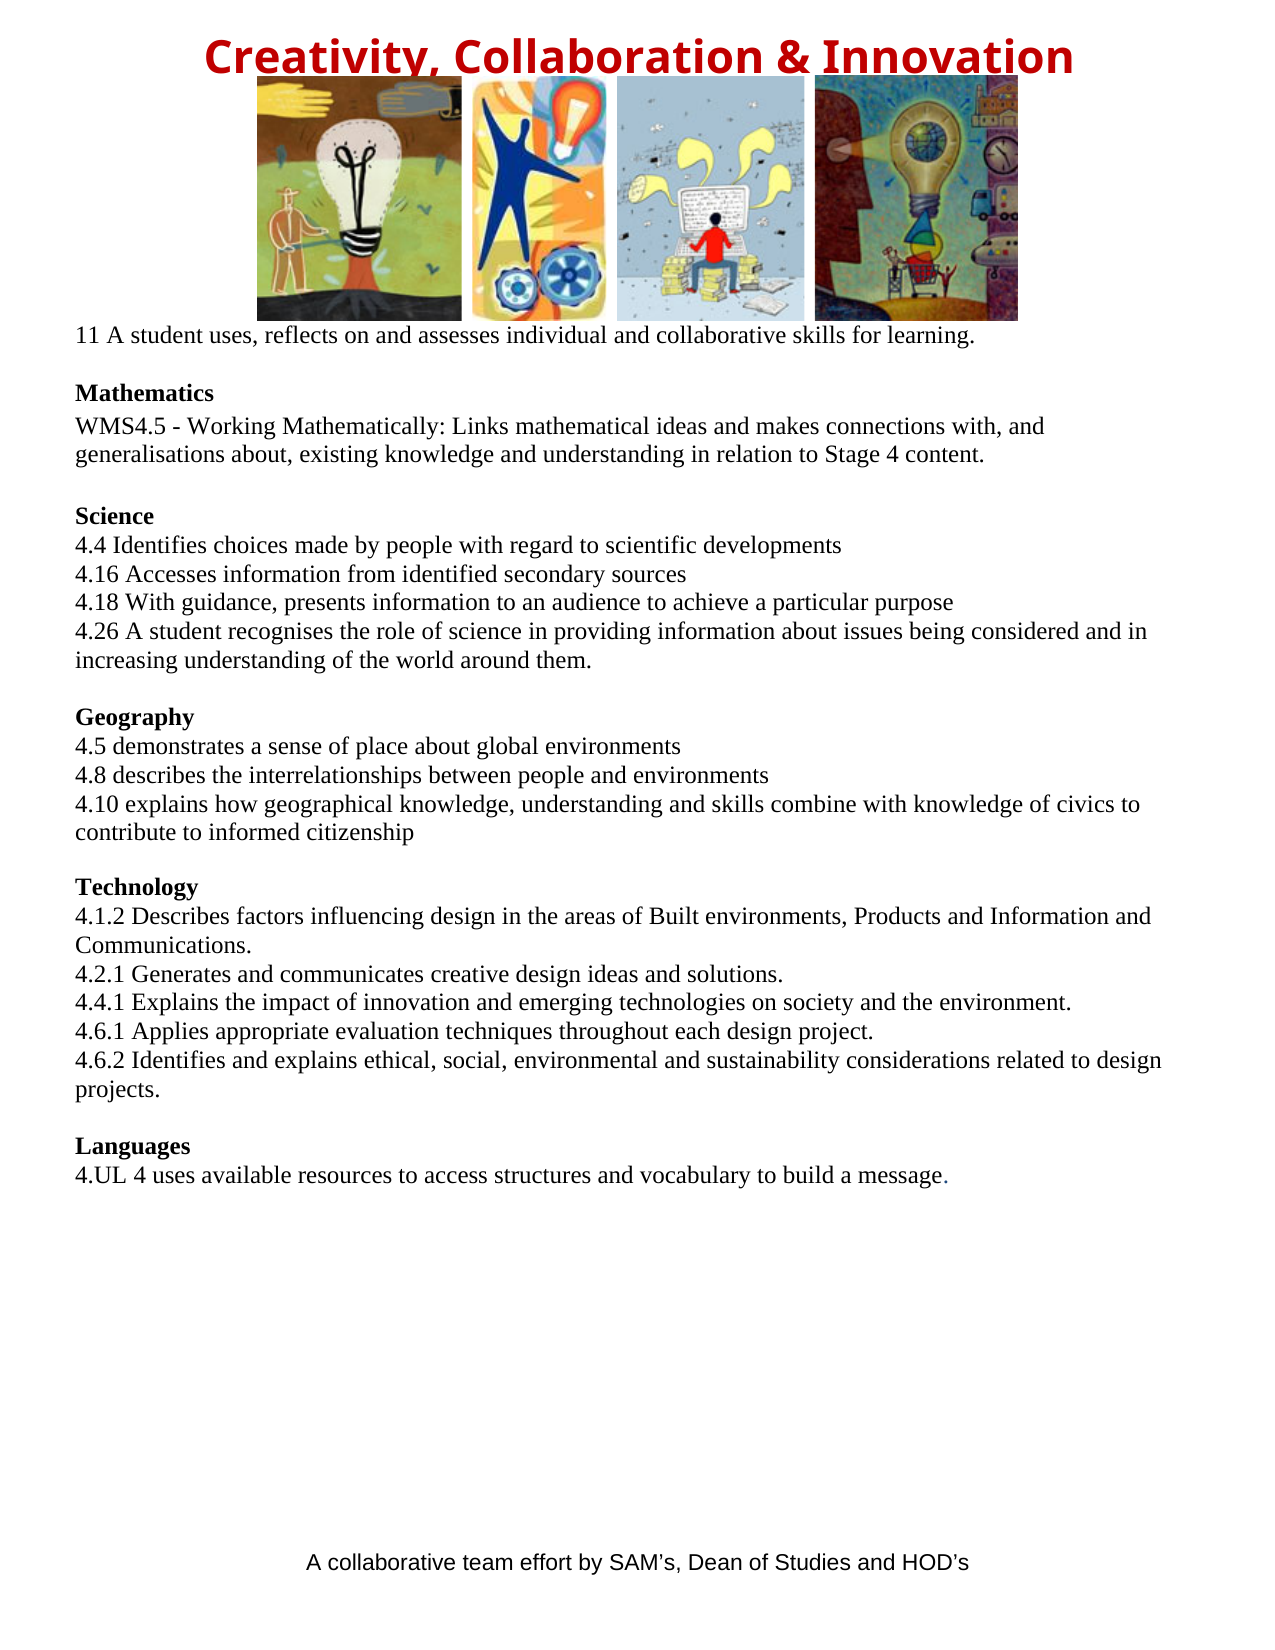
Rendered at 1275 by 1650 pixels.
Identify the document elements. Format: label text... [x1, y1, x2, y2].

picture [617, 76, 805, 321]
text Geography [75, 702, 1200, 731]
text 4.6.1 Applies appropriate evaluation techniques throughout each design project. [75, 1016, 1200, 1045]
picture [472, 76, 607, 321]
text 4.UL 4 uses available resources to access structures and vocabulary to build a message. [75, 1160, 1200, 1189]
text 4.10 explains how geographical knowledge, understanding and skills combine with knowledge of civics to contribute to informed citizenship [75, 789, 1200, 846]
text Science [75, 501, 1200, 530]
text 4.4 Identifies choices made by people with regard to scientific developments [75, 530, 1200, 559]
picture [814, 75, 1018, 321]
text 4.6.2 Identifies and explains ethical, social, environmental and sustainability considerations related to design projects. [75, 1045, 1200, 1102]
text 4.26 A student recognises the role of science in providing information about issues being considered and in increasing understanding of the world around them. [75, 616, 1200, 674]
text 4.5 demonstrates a sense of place about global environments [75, 731, 1200, 760]
text 4.4.1 Explains the impact of innovation and emerging technologies on society and the environment. [75, 987, 1200, 1016]
text 4.16 Accesses information from identified secondary sources [75, 559, 1200, 587]
text 11 A student uses, reflects on and assesses individual and collaborative skills for learning. [75, 320, 1200, 349]
picture [257, 76, 462, 321]
text 4.2.1 Generates and communicates creative design ideas and solutions. [75, 959, 1200, 987]
text 4.18 With guidance, presents information to an audience to achieve a particular purpose [75, 587, 1200, 616]
text Mathematics [75, 378, 1200, 407]
text Languages [75, 1131, 1200, 1160]
text Technology [75, 872, 1200, 901]
text 4.1.2 Describes factors influencing design in the areas of Built environments, Products and Information and Communications. [75, 901, 1200, 959]
text WMS4.5 - Working Mathematically: Links mathematical ideas and makes connections with, and generalisations about, existing knowledge and understanding in relation to Stage 4 content. [75, 411, 1200, 468]
text 4.8 describes the interrelationships between people and environments [75, 760, 1200, 789]
